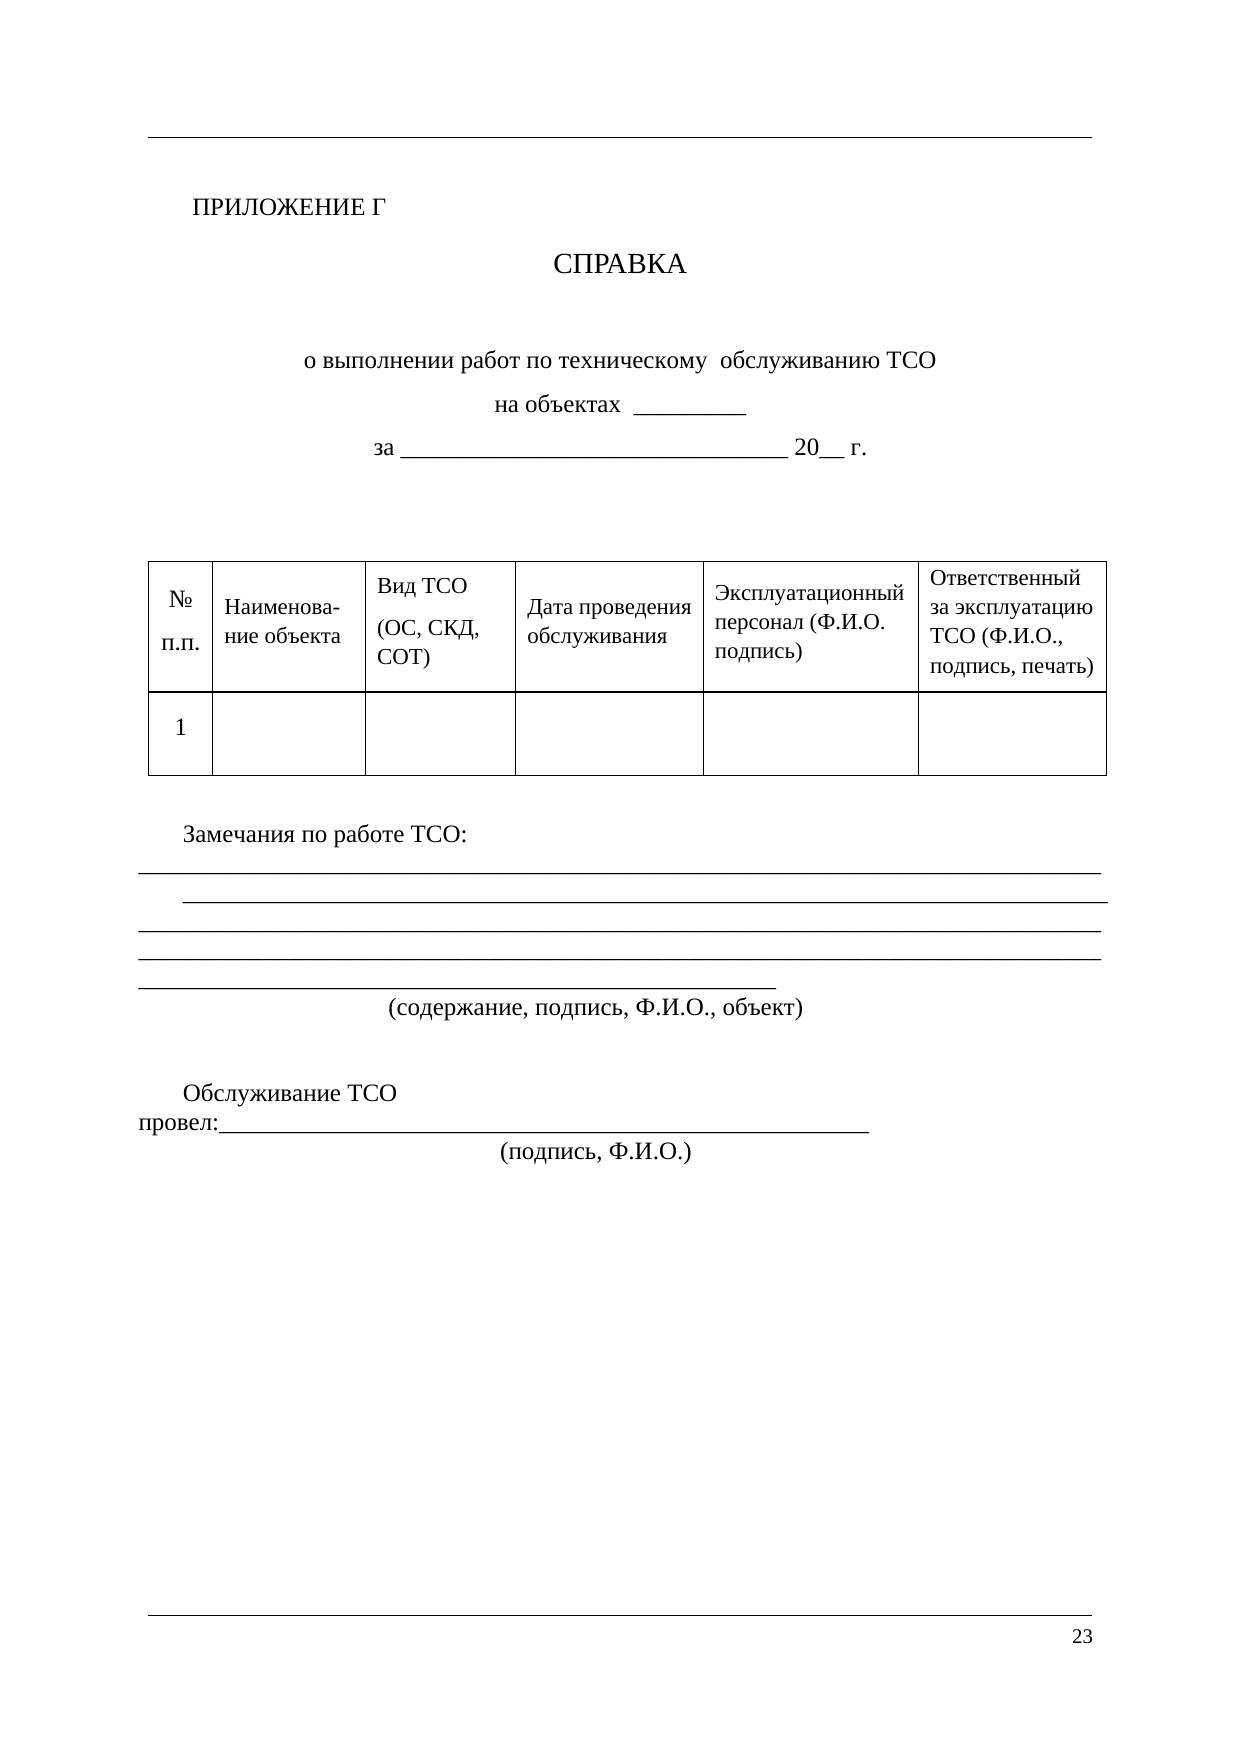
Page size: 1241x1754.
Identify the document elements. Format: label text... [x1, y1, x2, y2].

table_cell 1 [149, 693, 212, 775]
table_header Дата проведения обслуживания [516, 562, 703, 691]
text (подпись, Ф.И.О.) [35, 1136, 1112, 1164]
text на объектах _________ [148, 389, 1092, 417]
table_header Вид ТСО (ОС, СКД, СОТ) [366, 562, 515, 691]
text за _______________________________ 20__ г. [148, 432, 1092, 461]
text _______________________________________________________________________________________________________________________________________________________________________________________________________________________________________________________________________________________ [138, 877, 1112, 992]
table_cell [366, 693, 515, 775]
title СПРАВКА [148, 246, 1092, 279]
table_cell [919, 693, 1106, 775]
table_cell [704, 693, 918, 775]
table_header Ответственный за эксплуатацию ТСО (Ф.И.О., подпись, печать) [919, 562, 1106, 691]
table_cell [516, 693, 703, 775]
text о выполнении работ по техническому обслуживанию ТСО [148, 346, 1092, 374]
text Замечания по работе ТСО: _____________________________________________________________________________ [138, 819, 1112, 877]
table_cell [213, 693, 365, 775]
subtitle ПРИЛОЖЕНИЕ Г [148, 192, 1092, 221]
text (содержание, подпись, Ф.И.О., объект) [35, 992, 1112, 1021]
table_header Наименова-ние объекта [213, 562, 365, 691]
table_header Эксплуатационный персонал (Ф.И.О. подпись) [704, 562, 918, 691]
table_header № п.п. [149, 562, 212, 691]
text Обслуживание ТСО провел:____________________________________________________ [138, 1078, 1112, 1136]
